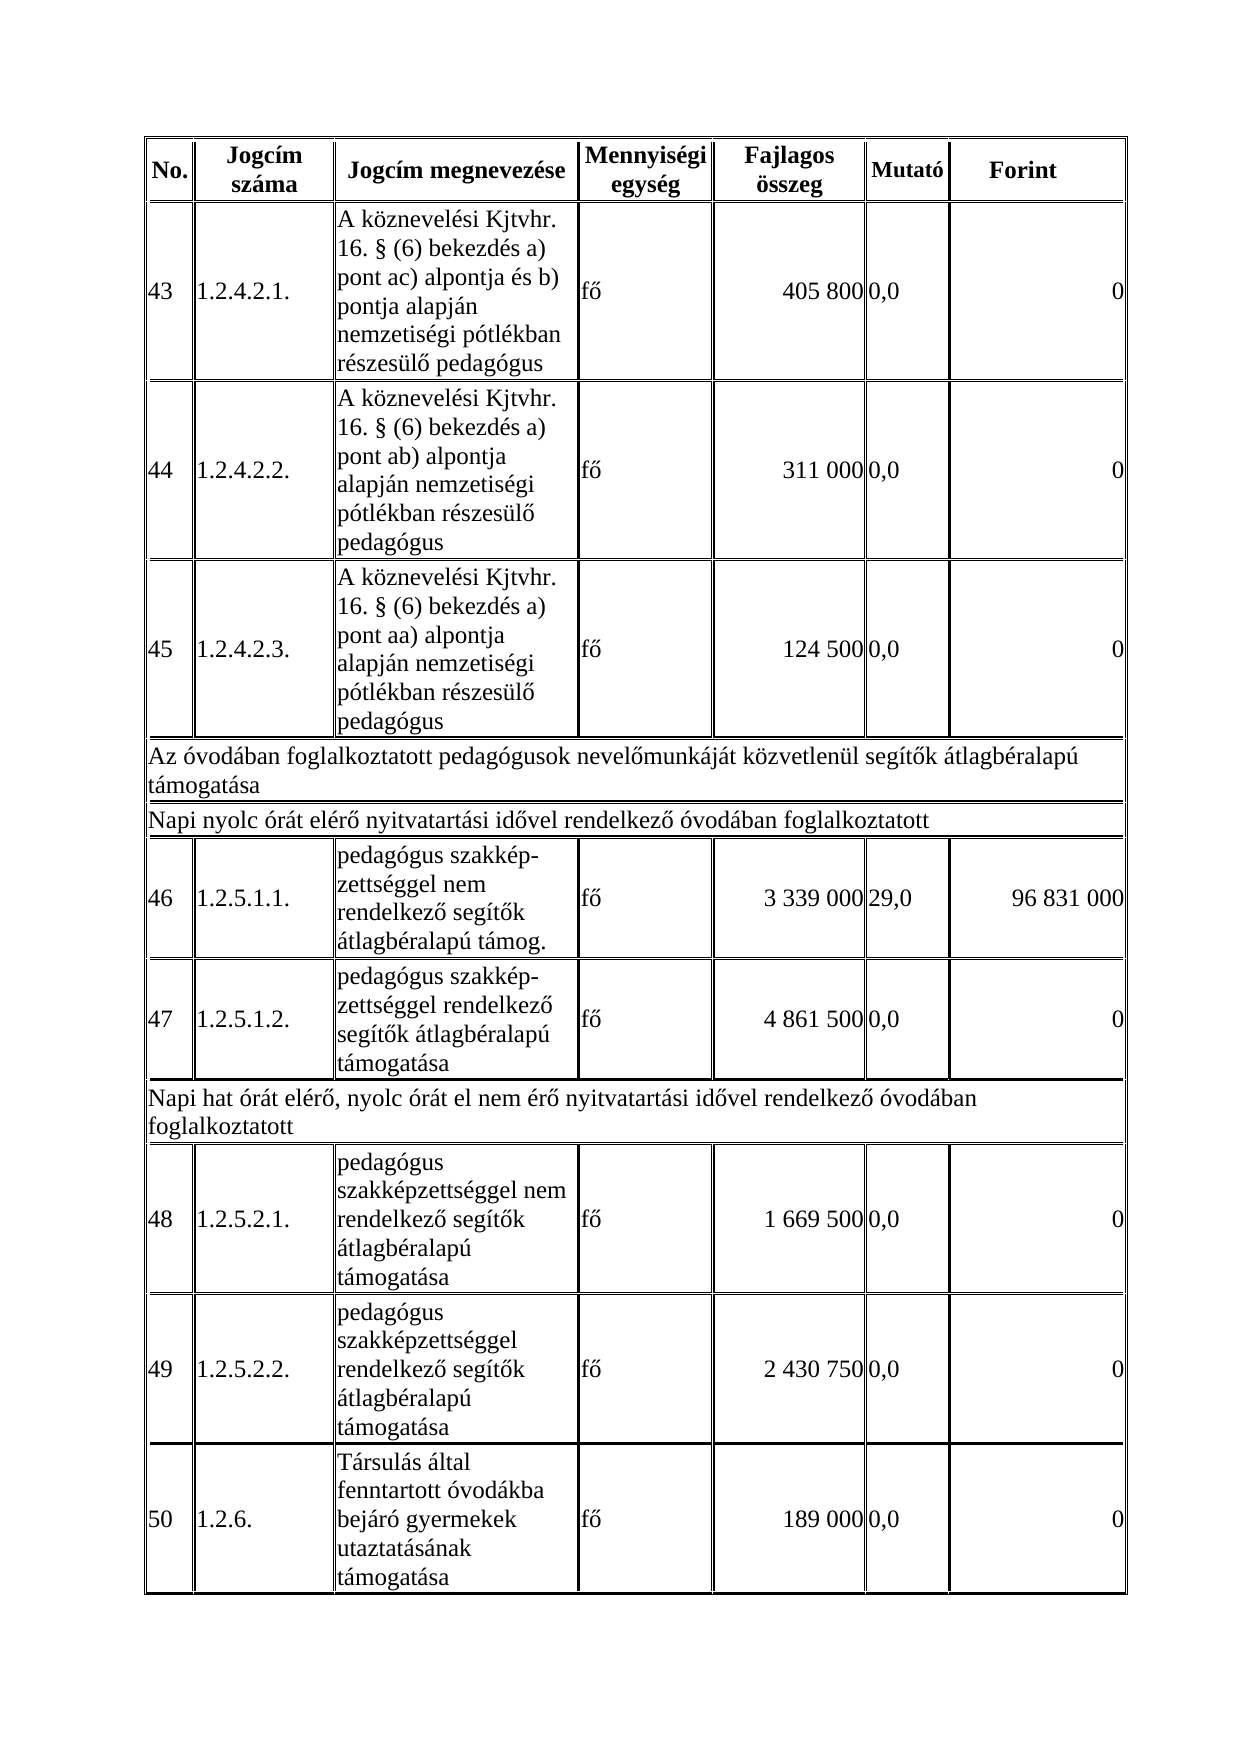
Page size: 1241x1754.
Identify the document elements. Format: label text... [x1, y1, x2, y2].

table_cell 0 [949, 200, 1126, 378]
table_cell fő [580, 1145, 711, 1292]
table_header Jogcím száma [194, 139, 334, 200]
table_header Mennyiségi egység [578, 137, 713, 200]
table_cell 0,0 [866, 1445, 949, 1592]
table_cell 1.2.4.2.2. [196, 382, 333, 557]
table_cell 1 669 500 [715, 1145, 864, 1292]
table_cell fő [580, 561, 711, 736]
table_cell 29,0 [867, 839, 948, 957]
table_cell A köznevelési Kjtvhr. 16. § (6) bekezdés a) pont ac) alpontja és b) pontja alapján nemzetiségi pótlékban részesülő pedagógus [336, 203, 577, 378]
table_cell 0,0 [867, 203, 948, 378]
table_header Mutató [866, 137, 949, 200]
table_cell fő [580, 1295, 711, 1442]
table_cell pedagógus szakkép-zettséggel rendelkező segítők átlagbéralapú támogatása [336, 960, 577, 1078]
table_cell 3 339 000 [715, 839, 864, 957]
table_cell fő [580, 382, 711, 557]
table_cell 311 000 [715, 382, 864, 557]
table_cell 0,0 [867, 960, 948, 1078]
table_cell 0 [949, 957, 1126, 1078]
table_cell 1.2.5.1.2. [196, 960, 333, 1078]
table_cell 0 [949, 1442, 1125, 1592]
table_cell 0 [949, 1142, 1126, 1292]
table_cell 1.2.4.2.3. [196, 561, 333, 736]
table_cell 1.2.5.2.2. [196, 1295, 333, 1442]
table_cell 0 [949, 1292, 1126, 1442]
table_cell Napi hat órát elérő, nyolc órát el nem érő nyitvatartási idővel rendelkező óvodában foglalkoztatott [145, 1078, 1126, 1142]
table_header Fajlagos összeg [713, 139, 866, 200]
table_cell Társulás által fenntartott óvodákba bejáró gyermekek utaztatásának támogatása [335, 1445, 578, 1592]
table_header Jogcím megnevezése [335, 139, 578, 200]
table_cell 47 [145, 957, 194, 1078]
table_cell 189 000 [713, 1445, 866, 1592]
table_cell 0 [951, 379, 1125, 557]
table_cell 49 [145, 1292, 194, 1442]
table_cell pedagógus szakképzettséggel nem rendelkező segítők átlagbéralapú támogatása [336, 1145, 577, 1292]
table_header No. [145, 137, 194, 200]
table_cell 50 [147, 1442, 194, 1592]
table_cell 46 [147, 835, 192, 957]
table_cell 1.2.5.2.1. [196, 1145, 333, 1292]
table_cell 0,0 [867, 382, 948, 557]
table_cell fő [580, 839, 711, 957]
table_cell 124 500 [715, 561, 864, 736]
table_cell 1.2.4.2.1. [196, 203, 333, 378]
table_cell 0,0 [867, 1295, 948, 1442]
table_cell fő [580, 203, 711, 378]
table_cell 0 [951, 558, 1125, 736]
table_cell Az óvodában foglalkoztatott pedagógusok nevelőmunkáját közvetlenül segítők átlagbéralapú támogatása [147, 736, 1125, 800]
table_cell pedagógus szakkép-zettséggel nem rendelkező segítők átlagbéralapú támog. [336, 839, 577, 957]
table_header Forint [949, 139, 1125, 200]
table_cell 4 861 500 [715, 960, 864, 1078]
table_cell A köznevelési Kjtvhr. 16. § (6) bekezdés a) pont ab) alpontja alapján nemzetiségi pótlékban részesülő pedagógus [336, 382, 577, 557]
table_cell A köznevelési Kjtvhr. 16. § (6) bekezdés a) pont aa) alpontja alapján nemzetiségi pótlékban részesülő pedagógus [336, 561, 577, 736]
table_cell 1.2.5.1.1. [196, 839, 333, 957]
table_cell 48 [145, 1142, 194, 1292]
table_cell 405 800 [715, 203, 864, 378]
table_cell 1.2.6. [194, 1445, 334, 1592]
table_cell 43 [145, 200, 194, 378]
table_cell fő [578, 1442, 713, 1592]
table_cell 44 [147, 379, 192, 557]
table_cell fő [580, 960, 711, 1078]
table_cell 96 831 000 [951, 835, 1125, 957]
table_cell 45 [147, 558, 192, 736]
table_cell 2 430 750 [715, 1295, 864, 1442]
table_cell Napi nyolc órát elérő nyitvatartási idővel rendelkező óvodában foglalkoztatott [147, 800, 1125, 835]
table_cell 0,0 [867, 561, 948, 736]
table_cell pedagógus szakképzettséggel rendelkező segítők átlagbéralapú támogatása [336, 1295, 577, 1442]
table_cell 0,0 [867, 1145, 948, 1292]
